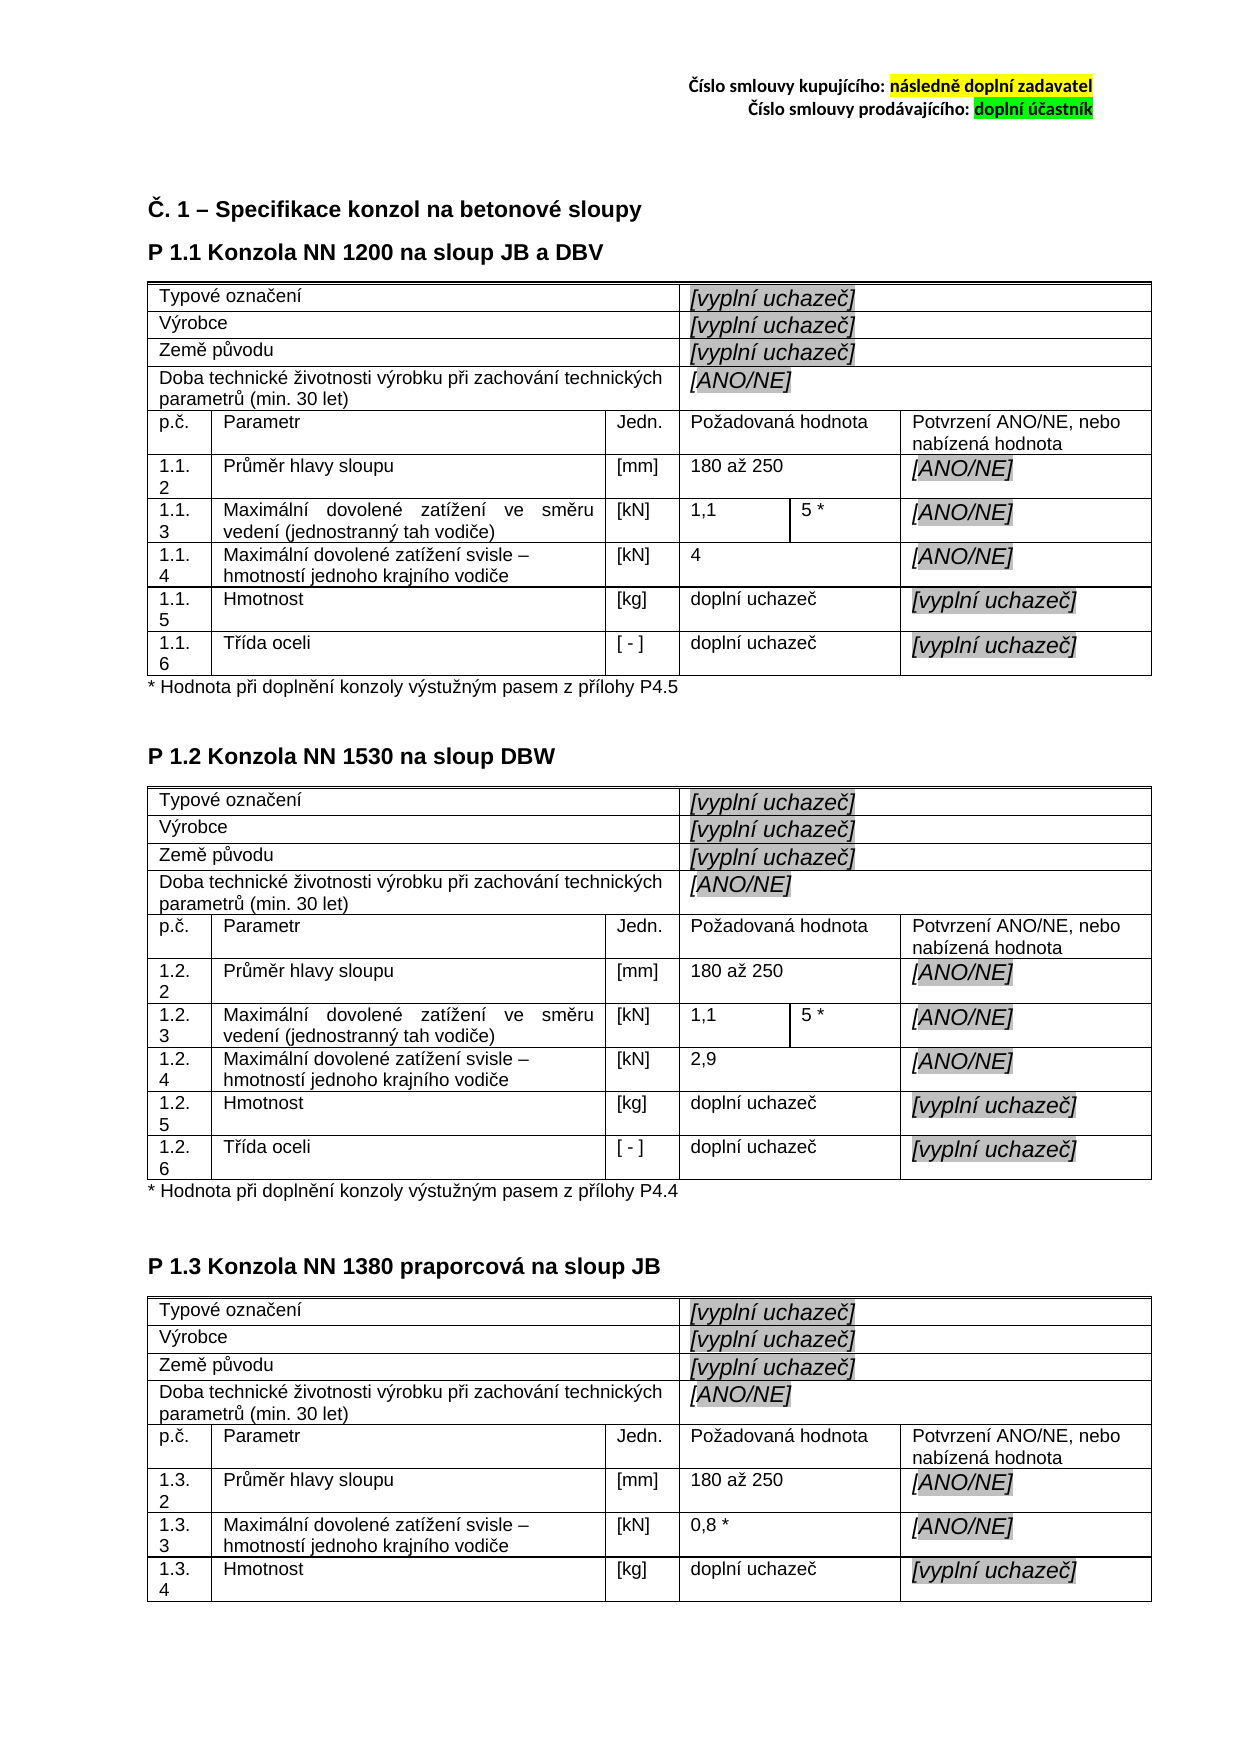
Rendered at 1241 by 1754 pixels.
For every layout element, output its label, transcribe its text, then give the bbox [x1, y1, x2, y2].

table_cell [vyplní uchazeč] [901, 588, 1151, 631]
table_cell doplní uchazeč [680, 1558, 900, 1601]
text P 1.2 Konzola NN 1530 na sloup DBW [148, 743, 1093, 769]
table_cell 1.2.4 [148, 1048, 211, 1091]
table_cell 1,1 [680, 1004, 789, 1047]
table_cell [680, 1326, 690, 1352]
table_cell doplní uchazeč [680, 1136, 900, 1179]
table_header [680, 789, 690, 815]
table_cell Maximální dovolené zatížení ve směru vedení (jednostranný tah vodiče) [212, 1004, 605, 1047]
table_cell [kN] [606, 543, 679, 586]
table_cell Průměr hlavy sloupu [212, 1469, 605, 1512]
table_cell [ANO/NE] [680, 367, 1151, 410]
table_cell Průměr hlavy sloupu [212, 959, 605, 1002]
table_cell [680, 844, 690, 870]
table_cell Průměr hlavy sloupu [212, 455, 605, 498]
table_cell 2,9 [680, 1048, 900, 1091]
table_cell 1.3.3 [148, 1513, 211, 1556]
table_cell [vyplní uchazeč] [855, 844, 1151, 870]
table_cell p.č. [148, 1425, 211, 1468]
table_cell [vyplní uchazeč] [901, 1136, 1151, 1179]
table_cell [vyplní uchazeč] [901, 1092, 1151, 1135]
table_cell 180 až 250 [680, 1469, 900, 1512]
table_cell [ANO/NE] [680, 871, 1151, 914]
table_cell [vyplní uchazeč] [855, 312, 1151, 338]
table_header [vyplní uchazeč] [855, 285, 1151, 311]
table_cell 0,8 * [680, 1513, 900, 1556]
table_cell [ANO/NE] [901, 1469, 1151, 1512]
table_cell Maximální dovolené zatížení svisle – hmotností jednoho krajního vodiče [212, 1513, 605, 1556]
table_cell 1.1.2 [148, 455, 211, 498]
table_cell [ANO/NE] [680, 1381, 1151, 1424]
table_cell [ANO/NE] [901, 1513, 1151, 1556]
table_header Typové označení [148, 1299, 679, 1325]
table_cell [vyplní uchazeč] [855, 1354, 1151, 1380]
table_cell p.č. [148, 915, 211, 958]
table_cell [ANO/NE] [901, 455, 1151, 498]
table_header [vyplní uchazeč] [855, 1299, 1151, 1325]
table_cell Třída oceli [212, 632, 605, 675]
table_cell 1.2.6 [148, 1136, 211, 1179]
text P 1.3 Konzola NN 1380 praporcová na sloup JB [148, 1253, 1093, 1279]
table_cell Jedn. [606, 915, 679, 958]
table_cell Potvrzení ANO/NE, nebo nabízená hodnota [901, 411, 1151, 454]
table_cell 5 * [791, 499, 900, 542]
table_cell Doba technické životnosti výrobku při zachování technických parametrů (min. 30 let) [148, 367, 679, 410]
table_cell [ - ] [606, 632, 679, 675]
table_header [vyplní uchazeč] [855, 789, 1151, 815]
table_header Typové označení [148, 285, 679, 311]
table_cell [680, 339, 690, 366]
table_cell [vyplní uchazeč] [901, 632, 1151, 675]
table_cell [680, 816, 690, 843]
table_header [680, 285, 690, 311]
table_cell Maximální dovolené zatížení ve směru vedení (jednostranný tah vodiče) [212, 499, 605, 542]
table_cell Doba technické životnosti výrobku při zachování technických parametrů (min. 30 let) [148, 871, 679, 914]
table_cell [mm] [606, 455, 679, 498]
table_cell Hmotnost [212, 1558, 605, 1601]
table_cell 1.1.4 [148, 543, 211, 586]
table_cell Hmotnost [212, 1092, 605, 1135]
table_cell 5 * [791, 1004, 900, 1047]
table_cell Maximální dovolené zatížení svisle – hmotností jednoho krajního vodiče [212, 543, 605, 586]
table_cell [vyplní uchazeč] [855, 1326, 1151, 1352]
table_cell p.č. [148, 411, 211, 454]
table_cell Požadovaná hodnota [680, 1425, 900, 1468]
table_cell [ANO/NE] [901, 1004, 1151, 1047]
table_cell Parametr [212, 915, 605, 958]
table_cell [kN] [606, 1513, 679, 1556]
table_cell [kg] [606, 1558, 679, 1601]
text * Hodnota při doplnění konzoly výstužným pasem z přílohy P4.4 [148, 1180, 1093, 1202]
table_cell [mm] [606, 959, 679, 1002]
table_cell [kg] [606, 588, 679, 631]
table_cell Požadovaná hodnota [680, 411, 900, 454]
table_cell Parametr [212, 411, 605, 454]
table_header Typové označení [148, 789, 679, 815]
table_cell Jedn. [606, 1425, 679, 1468]
table_cell Hmotnost [212, 588, 605, 631]
table_cell 1.3.4 [148, 1558, 211, 1601]
table_cell 1.2.2 [148, 959, 211, 1002]
table_cell 4 [680, 543, 900, 586]
table_cell 180 až 250 [680, 455, 900, 498]
table_cell Země původu [148, 844, 679, 870]
table_cell [vyplní uchazeč] [855, 816, 1151, 843]
table_cell [ANO/NE] [901, 959, 1151, 1002]
table_cell 1.2.3 [148, 1004, 211, 1047]
table_cell Země původu [148, 339, 679, 366]
table_cell Výrobce [148, 1326, 679, 1352]
table_cell Jedn. [606, 411, 679, 454]
table_cell Třída oceli [212, 1136, 605, 1179]
table_cell [kN] [606, 1048, 679, 1091]
table_cell Výrobce [148, 312, 679, 338]
table_cell [vyplní uchazeč] [901, 1558, 1151, 1601]
table_cell [kg] [606, 1092, 679, 1135]
table_cell 1.1.6 [148, 632, 211, 675]
table_cell Požadovaná hodnota [680, 915, 900, 958]
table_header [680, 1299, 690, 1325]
text č. 1 – Specifikace konzol na betonové sloupy [148, 196, 1093, 222]
table_cell Doba technické životnosti výrobku při zachování technických parametrů (min. 30 let) [148, 1381, 679, 1424]
table_cell [vyplní uchazeč] [855, 339, 1151, 366]
text * Hodnota při doplnění konzoly výstužným pasem z přílohy P4.5 [148, 676, 1093, 697]
table_cell Potvrzení ANO/NE, nebo nabízená hodnota [901, 915, 1151, 958]
table_cell 1.1.3 [148, 499, 211, 542]
table_cell 1.3.2 [148, 1469, 211, 1512]
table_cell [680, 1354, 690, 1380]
table_cell doplní uchazeč [680, 632, 900, 675]
table_cell Výrobce [148, 816, 679, 843]
table_cell 1.2.5 [148, 1092, 211, 1135]
table_cell [ANO/NE] [901, 543, 1151, 586]
table_cell [kN] [606, 1004, 679, 1047]
table_cell [mm] [606, 1469, 679, 1512]
table_cell [ANO/NE] [901, 499, 1151, 542]
table_cell doplní uchazeč [680, 1092, 900, 1135]
table_cell [ANO/NE] [901, 1048, 1151, 1091]
table_cell Maximální dovolené zatížení svisle – hmotností jednoho krajního vodiče [212, 1048, 605, 1091]
table_cell Potvrzení ANO/NE, nebo nabízená hodnota [901, 1425, 1151, 1468]
table_cell [ - ] [606, 1136, 679, 1179]
table_cell Země původu [148, 1354, 679, 1380]
table_cell [kN] [606, 499, 679, 542]
table_cell 180 až 250 [680, 959, 900, 1002]
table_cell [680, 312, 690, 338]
table_cell 1,1 [680, 499, 789, 542]
table_cell doplní uchazeč [680, 588, 900, 631]
table_cell 1.1.5 [148, 588, 211, 631]
text P 1.1 Konzola NN 1200 na sloup JB a DBV [148, 239, 1093, 265]
table_cell Parametr [212, 1425, 605, 1468]
